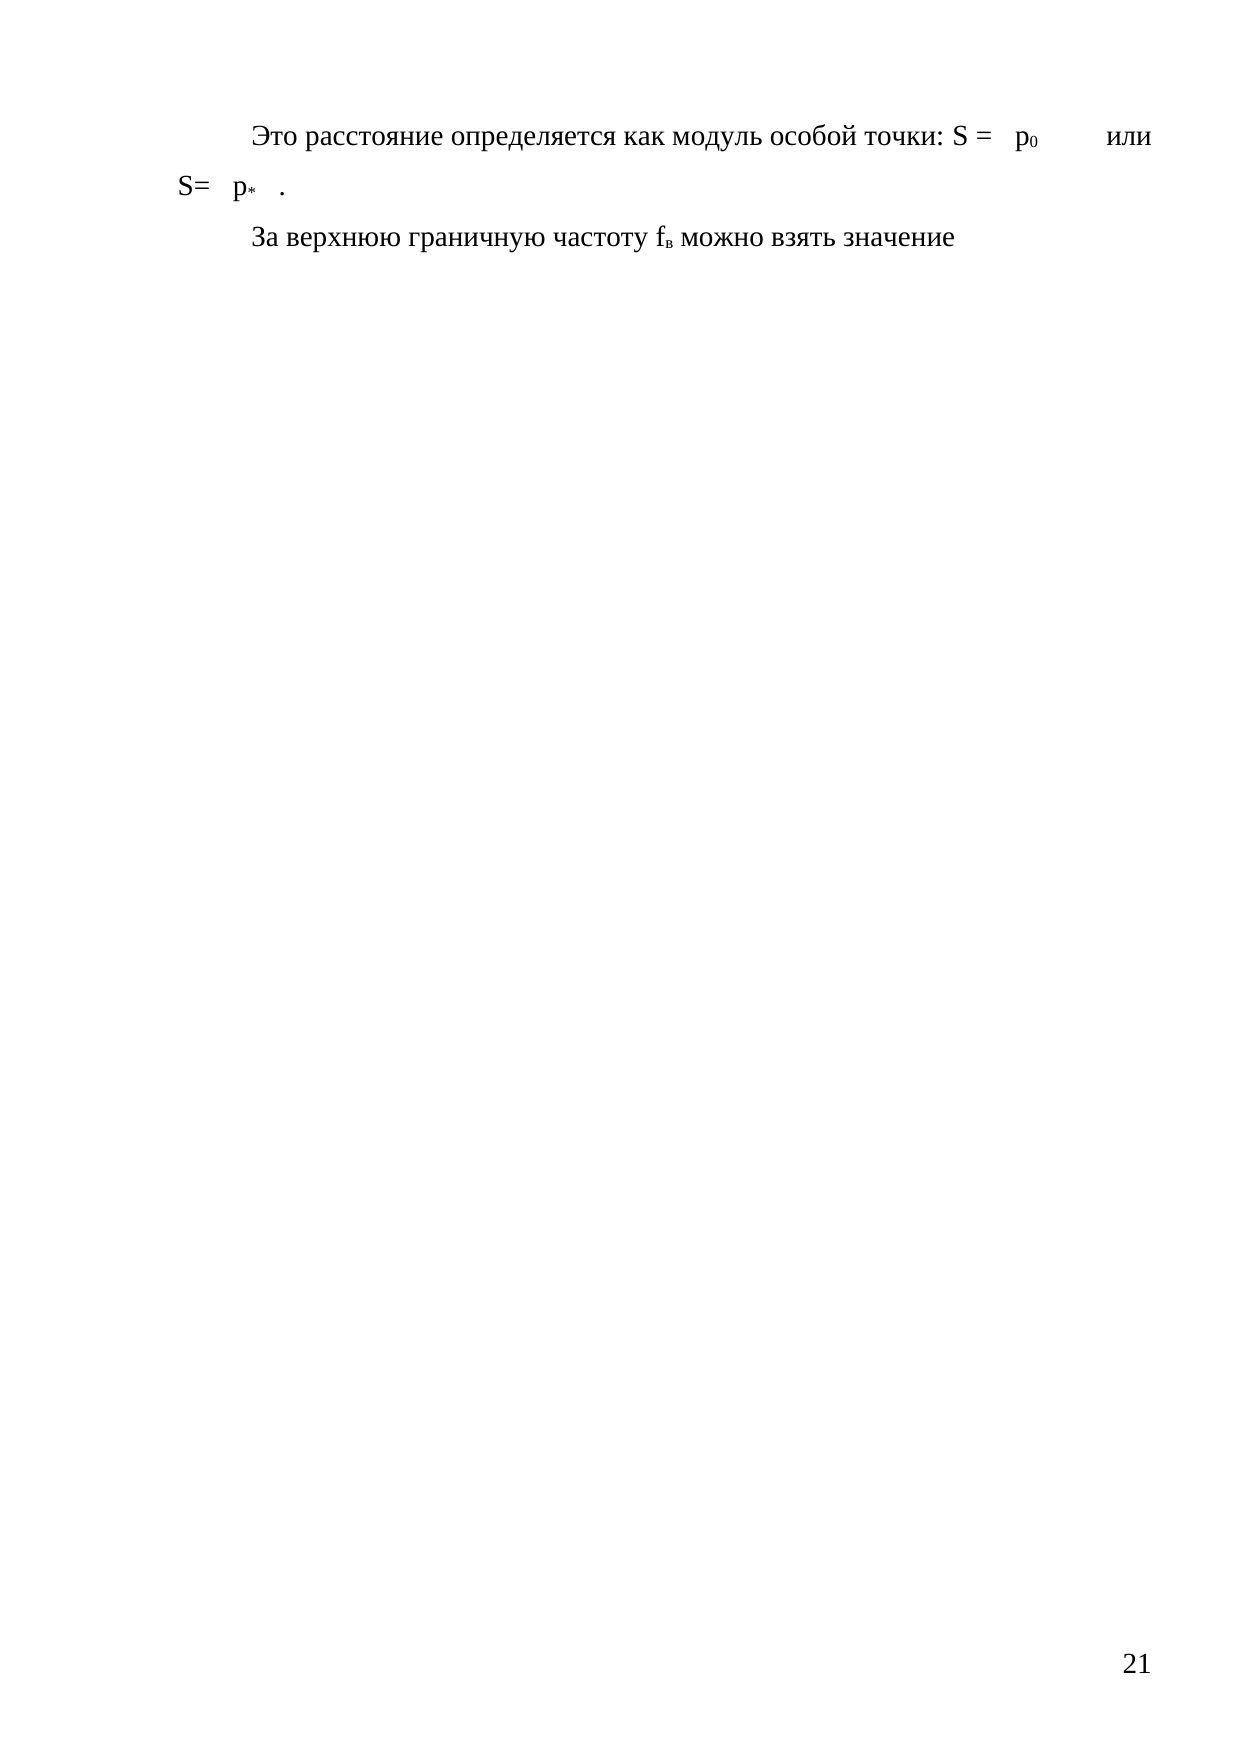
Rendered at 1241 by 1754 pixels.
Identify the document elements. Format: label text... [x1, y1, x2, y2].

text За верхнюю граничную частоту fв можно взять значение [177, 219, 1152, 252]
text Это расстояние определяется как модуль особой точки: S =p0или S=p*. [177, 118, 1152, 202]
